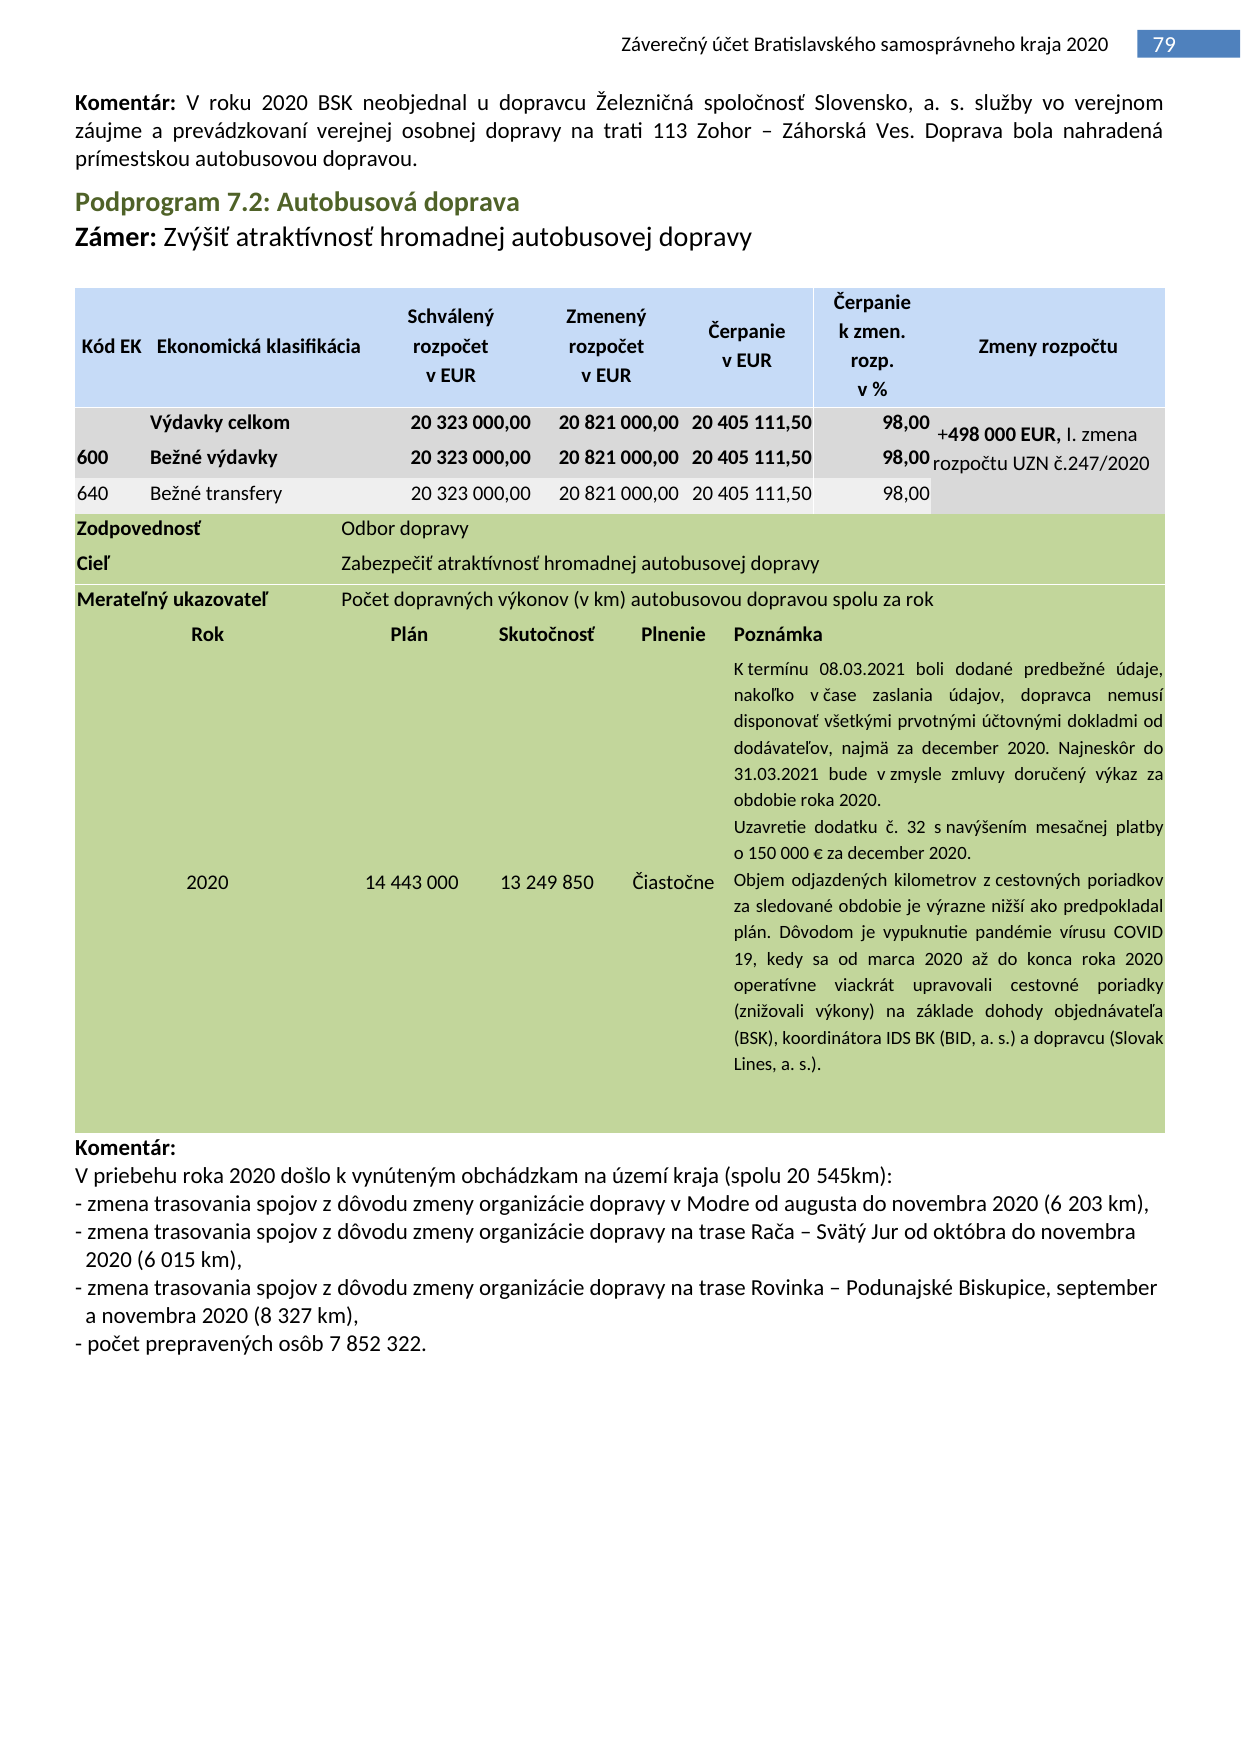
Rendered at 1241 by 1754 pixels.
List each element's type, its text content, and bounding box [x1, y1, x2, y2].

text - počet prepravených osôb 7 852 322. [75, 1329, 1165, 1357]
text 2020 (6 015 km), [75, 1245, 1165, 1273]
text Komentár: [75, 1133, 1165, 1161]
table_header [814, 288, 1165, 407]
text - zmena trasovania spojov z dôvodu zmeny organizácie dopravy na trase Rača – Svätý Jur od októbra do novembra [75, 1217, 1165, 1245]
text - zmena trasovania spojov z dôvodu zmeny organizácie dopravy na trase Rovinka – Podunajské Biskupice, september [75, 1273, 1165, 1301]
subtitle Zámer: Zvýšiť atraktívnosť hromadnej autobusovej dopravy [75, 219, 1165, 253]
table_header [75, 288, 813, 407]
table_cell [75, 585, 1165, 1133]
text - zmena trasovania spojov z dôvodu zmeny organizácie dopravy v Modre od augusta do novembra 2020 (6 203 km), [75, 1189, 1165, 1217]
text V priebehu roka 2020 došlo k vynúteným obchádzkam na území kraja (spolu 20 545km): [75, 1161, 1165, 1189]
text Komentár: V roku 2020 BSK neobjednal u dopravcu Železničná spoločnosť Slovensko, a. s. služby vo verejnom záujme a prevádzkovaní verejnej osobnej dopravy na trati 113 Zohor – Záhorská Ves. Doprava bola nahradená prímestskou autobusovou dopravou. [75, 88, 1165, 172]
text a novembra 2020 (8 327 km), [75, 1301, 1165, 1329]
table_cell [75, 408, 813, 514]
subtitle Podprogram 7.2: Autobusová doprava [75, 184, 1165, 219]
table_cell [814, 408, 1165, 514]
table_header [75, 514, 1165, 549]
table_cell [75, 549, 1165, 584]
